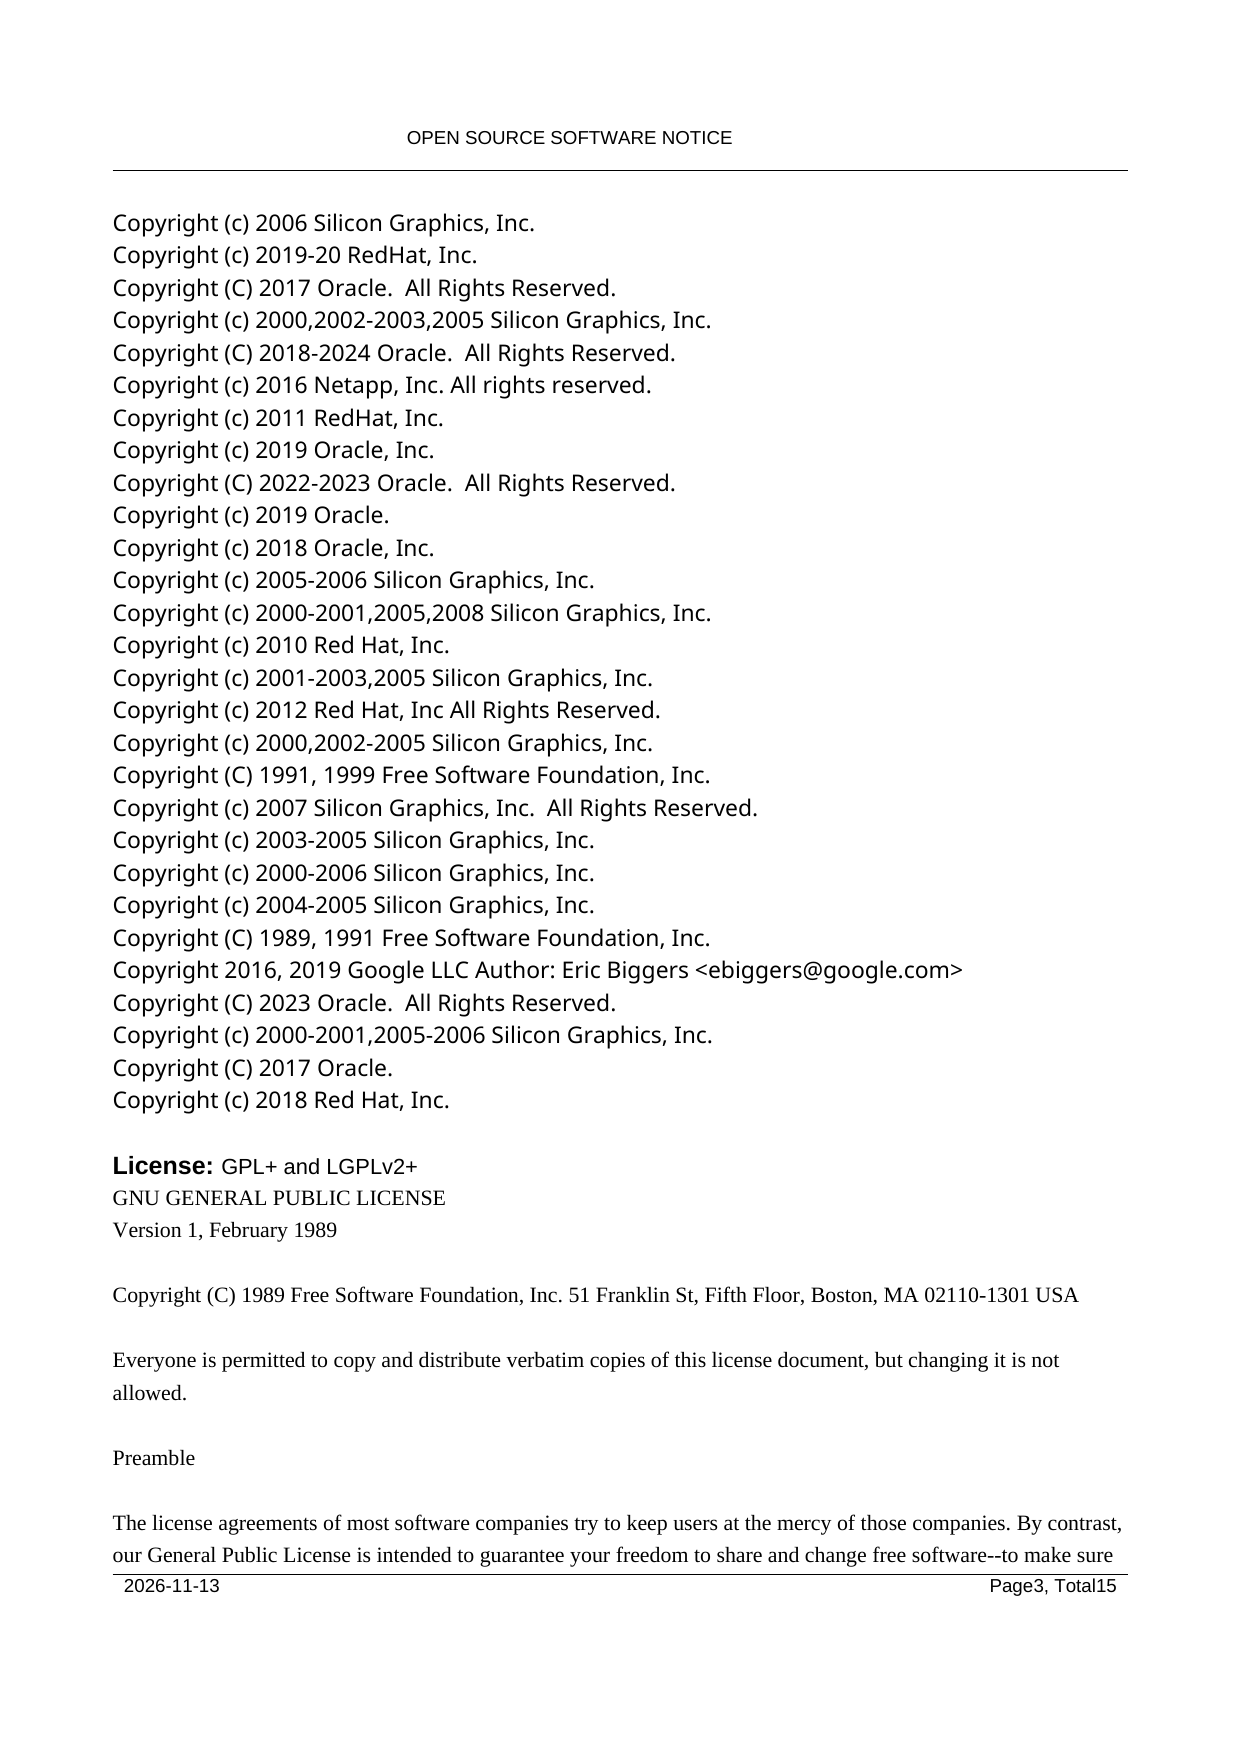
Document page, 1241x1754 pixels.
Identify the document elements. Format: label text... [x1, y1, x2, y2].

text License: GPL+ and LGPLv2+ [112, 1149, 1128, 1181]
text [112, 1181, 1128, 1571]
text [112, 206, 1128, 1149]
